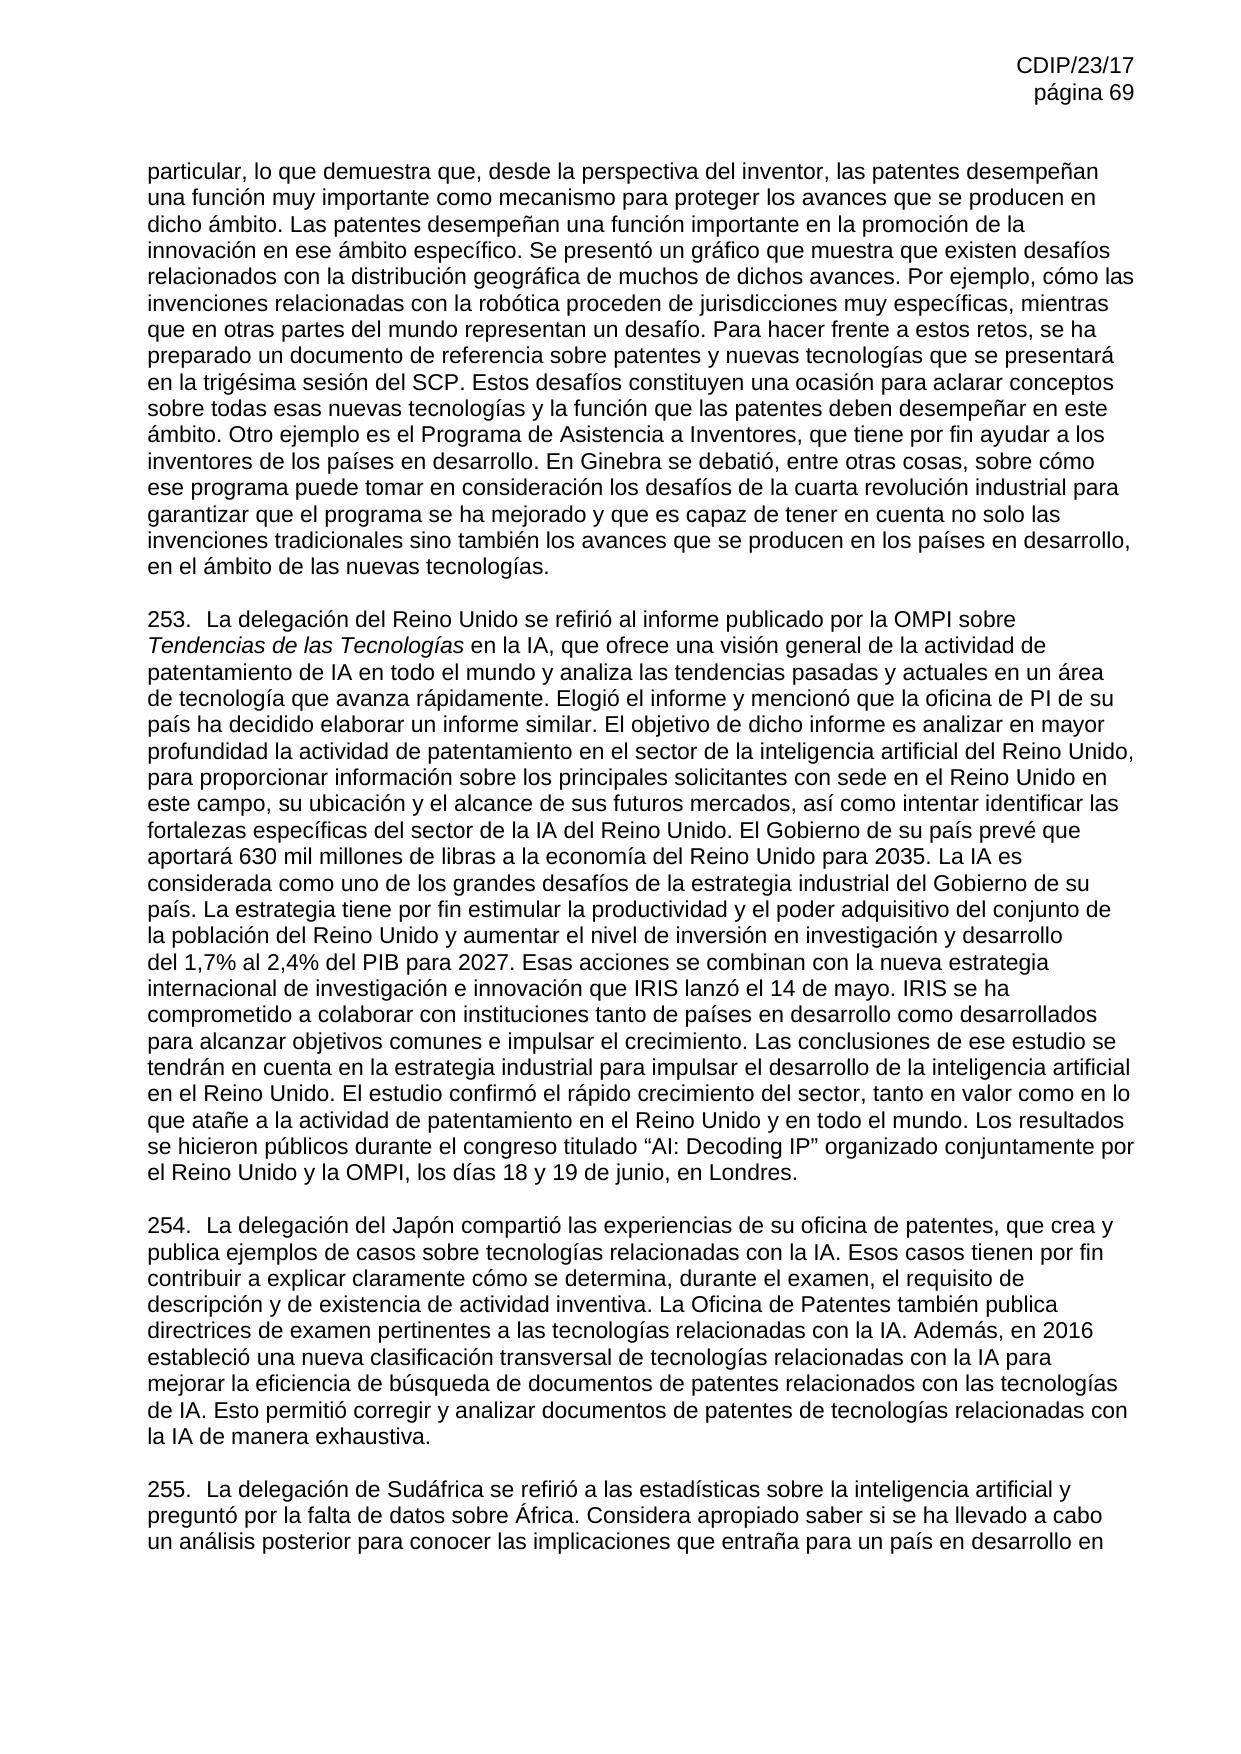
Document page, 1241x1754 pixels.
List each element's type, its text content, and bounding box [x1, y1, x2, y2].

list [147, 158, 1134, 579]
list La delegación del Japón compartió las experiencias de su oficina de patentes, que crea y publica ejemplos de casos sobre tecnologías relacionadas con la IA. Esos casos tienen por fin contribuir a explicar claramente cómo se determina, durante el examen, el requisito de descripción y de existencia de actividad inventiva. La Oficina de Patentes también publica directrices de examen pertinentes a las tecnologías relacionadas con la IA. Además, en 2016 estableció una nueva clasificación transversal de tecnologías relacionadas con la IA para mejorar la eficiencia de búsqueda de documentos de patentes relacionados con las tecnologías de IA. Esto permitió corregir y analizar documentos de patentes de tecnologías relacionadas con la IA de manera exhaustiva. [147, 1212, 1134, 1449]
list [147, 1476, 1134, 1555]
list La delegación del Reino Unido se refirió al informe publicado por la OMPI sobre Tendencias de las Tecnologías en la IA, que ofrece una visión general de la actividad de patentamiento de IA en todo el mundo y analiza las tendencias pasadas y actuales en un área de tecnología que avanza rápidamente. Elogió el informe y mencionó que la oficina de PI de su país ha decidido elaborar un informe similar. El objetivo de dicho informe es analizar en mayor profundidad la actividad de patentamiento en el sector de la inteligencia artificial del Reino Unido, para proporcionar información sobre los principales solicitantes con sede en el Reino Unido en este campo, su ubicación y el alcance de sus futuros mercados, así como intentar identificar las fortalezas específicas del sector de la IA del Reino Unido. El Gobierno de su país prevé que aportará 630 mil millones de libras a la economía del Reino Unido para 2035. La IA es considerada como uno de los grandes desafíos de la estrategia industrial del Gobierno de su país. La estrategia tiene por fin estimular la productividad y el poder adquisitivo del conjunto de la población del Reino Unido y aumentar el nivel de inversión en investigación y desarrollo del 1,7% al 2,4% del PIB para 2027. Esas acciones se combinan con la nueva estrategia internacional de investigación e innovación que IRIS lanzó el 14 de mayo. IRIS se ha comprometido a colaborar con instituciones tanto de países en desarrollo como desarrollados para alcanzar objetivos comunes e impulsar el crecimiento. Las conclusiones de ese estudio se tendrán en cuenta en la estrategia industrial para impulsar el desarrollo de la inteligencia artificial en el Reino Unido. El estudio confirmó el rápido crecimiento del sector, tanto en valor como en lo que atañe a la actividad de patentamiento en el Reino Unido y en todo el mundo. Los resultados se hicieron públicos durante el congreso titulado “AI: Decoding IP” organizado conjuntamente por el Reino Unido y la OMPI, los días 18 y 19 de junio, en Londres. [147, 606, 1134, 1186]
